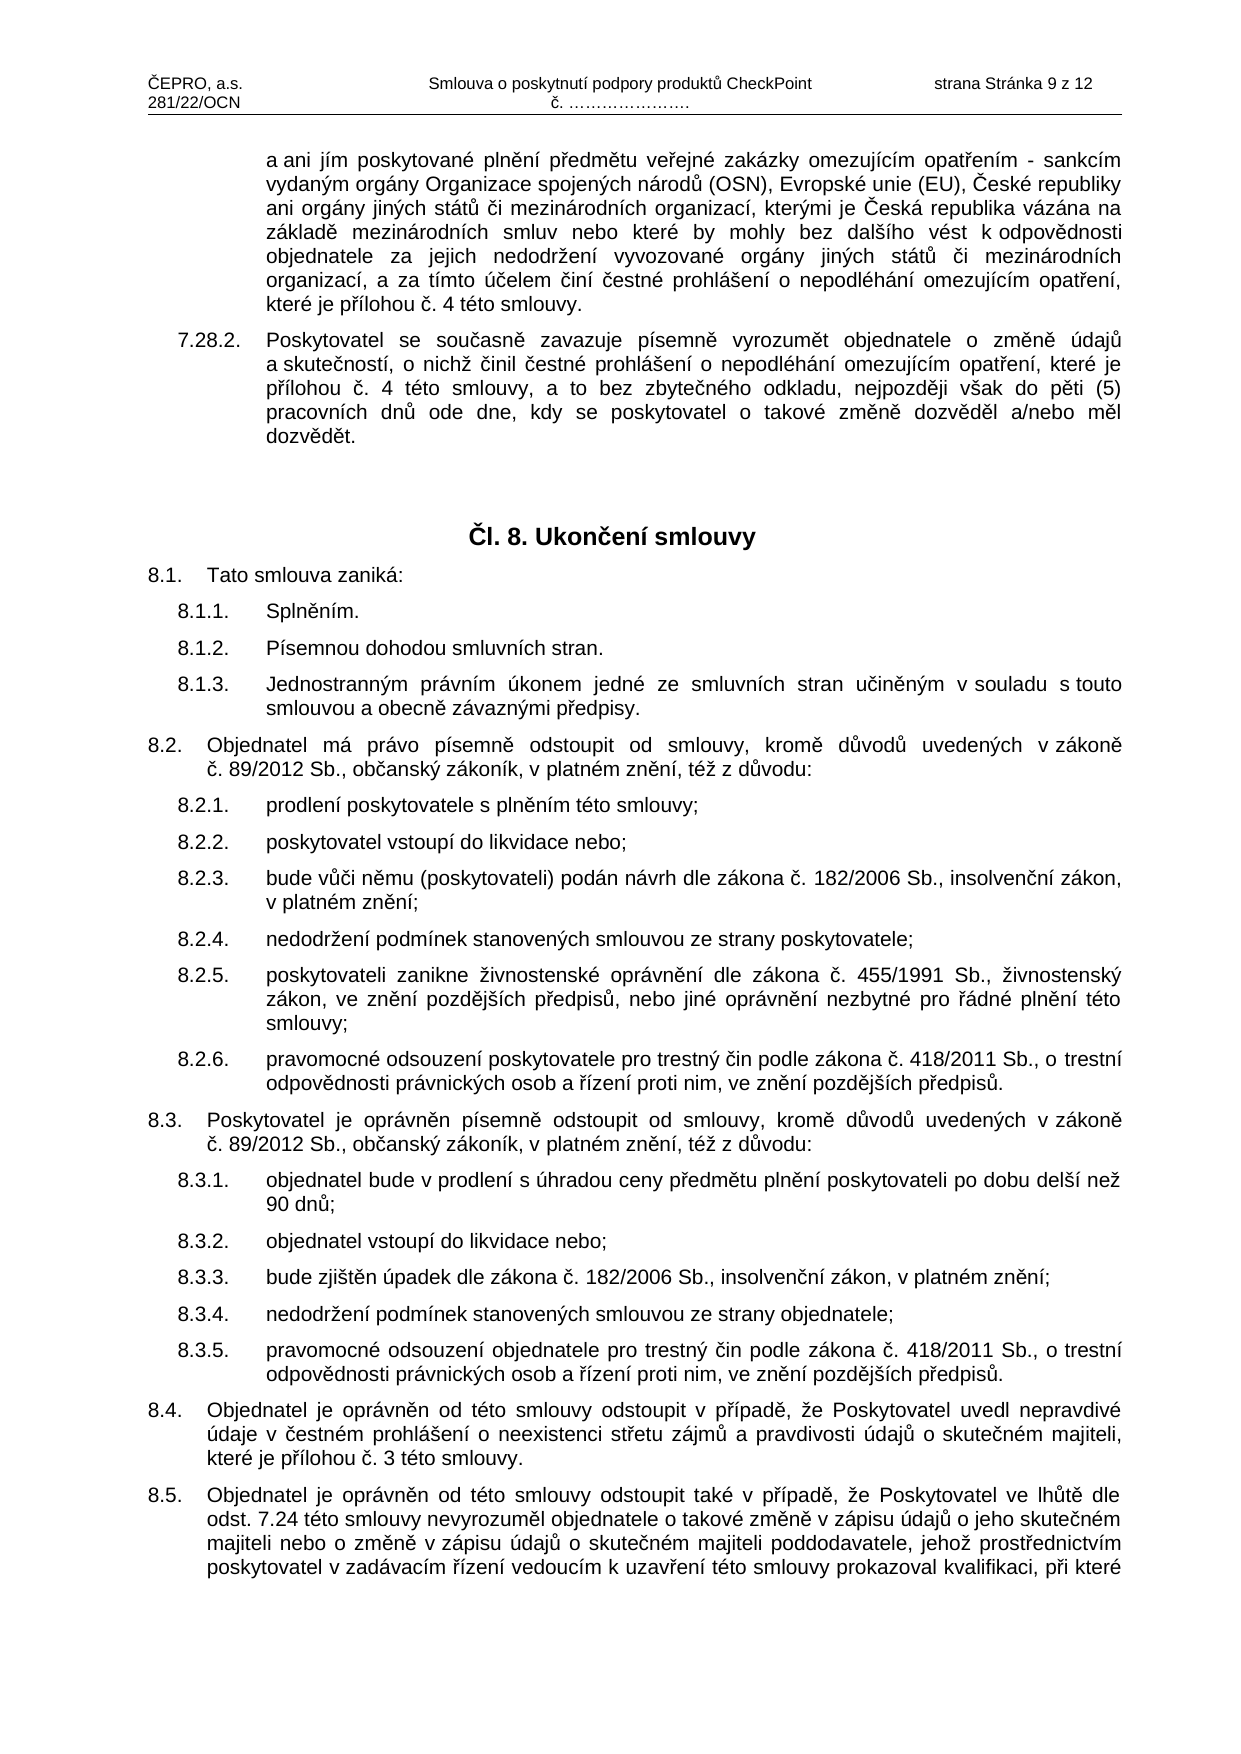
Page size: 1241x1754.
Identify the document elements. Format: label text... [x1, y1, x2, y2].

text pravomocné odsouzení poskytovatele pro trestný čin podle zákona č. 418/2011 Sb., o trestní odpovědnosti právnických osob a řízení proti nim, ve znění pozdějších předpisů. [177, 1047, 1122, 1095]
text nedodržení podmínek stanovených smlouvou ze strany poskytovatele; [177, 926, 1122, 950]
text objednatel bude v prodlení s úhradou ceny předmětu plnění poskytovateli po dobu delší než 90 dnů; [177, 1168, 1122, 1216]
text objednatel vstoupí do likvidace nebo; [177, 1228, 1122, 1252]
text poskytovateli zanikne živnostenské oprávnění dle zákona č. 455/1991 Sb., živnostenský zákon, ve znění pozdějších předpisů, nebo jiné oprávnění nezbytné pro řádné plnění této smlouvy; [177, 963, 1122, 1035]
text bude vůči němu (poskytovateli) podán návrh dle zákona č. 182/2006 Sb., insolvenční zákon, v platném znění; [177, 866, 1122, 914]
text Písemnou dohodou smluvních stran. [177, 636, 1122, 660]
text Jednostranným právním úkonem jedné ze smluvních stran učiněným v souladu s touto smlouvou a obecně závaznými předpisy. [177, 672, 1122, 720]
list Ukončení smlouvy [102, 522, 1122, 550]
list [148, 1483, 1122, 1578]
list Objednatel je oprávněn od této smlouvy odstoupit v případě, že Poskytovatel uvedl nepravdivé údaje v čestném prohlášení o neexistenci střetu zájmů a pravdivosti údajů o skutečném majiteli, které je přílohou č. 3 této smlouvy. [148, 1398, 1122, 1470]
text Poskytovatel se současně zavazuje písemně vyrozumět objednatele o změně údajů a skutečností, o nichž činil čestné prohlášení o nepodléhání omezujícím opatření, které je přílohou č. 4 této smlouvy, a to bez zbytečného odkladu, nejpozději však do pěti (5) pracovních dnů ode dne, kdy se poskytovatel o takové změně dozvěděl a/nebo měl dozvědět. [177, 328, 1122, 448]
list Tato smlouva zaniká: [148, 563, 1122, 587]
text Splněním. [177, 599, 1122, 623]
text pravomocné odsouzení objednatele pro trestný čin podle zákona č. 418/2011 Sb., o trestní odpovědnosti právnických osob a řízení proti nim, ve znění pozdějších předpisů. [177, 1338, 1122, 1386]
text prodlení poskytovatele s plněním této smlouvy; [177, 793, 1122, 817]
text nedodržení podmínek stanovených smlouvou ze strany objednatele; [177, 1301, 1122, 1325]
list Poskytovatel je oprávněn písemně odstoupit od smlouvy, kromě důvodů uvedených v zákoně č. 89/2012 Sb., občanský zákoník, v platném znění, též z důvodu: [148, 1108, 1122, 1156]
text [177, 148, 1122, 315]
list Objednatel má právo písemně odstoupit od smlouvy, kromě důvodů uvedených v zákoně č. 89/2012 Sb., občanský zákoník, v platném znění, též z důvodu: [148, 733, 1122, 781]
text bude zjištěn úpadek dle zákona č. 182/2006 Sb., insolvenční zákon, v platném znění; [177, 1265, 1122, 1289]
text poskytovatel vstoupí do likvidace nebo; [177, 829, 1122, 853]
